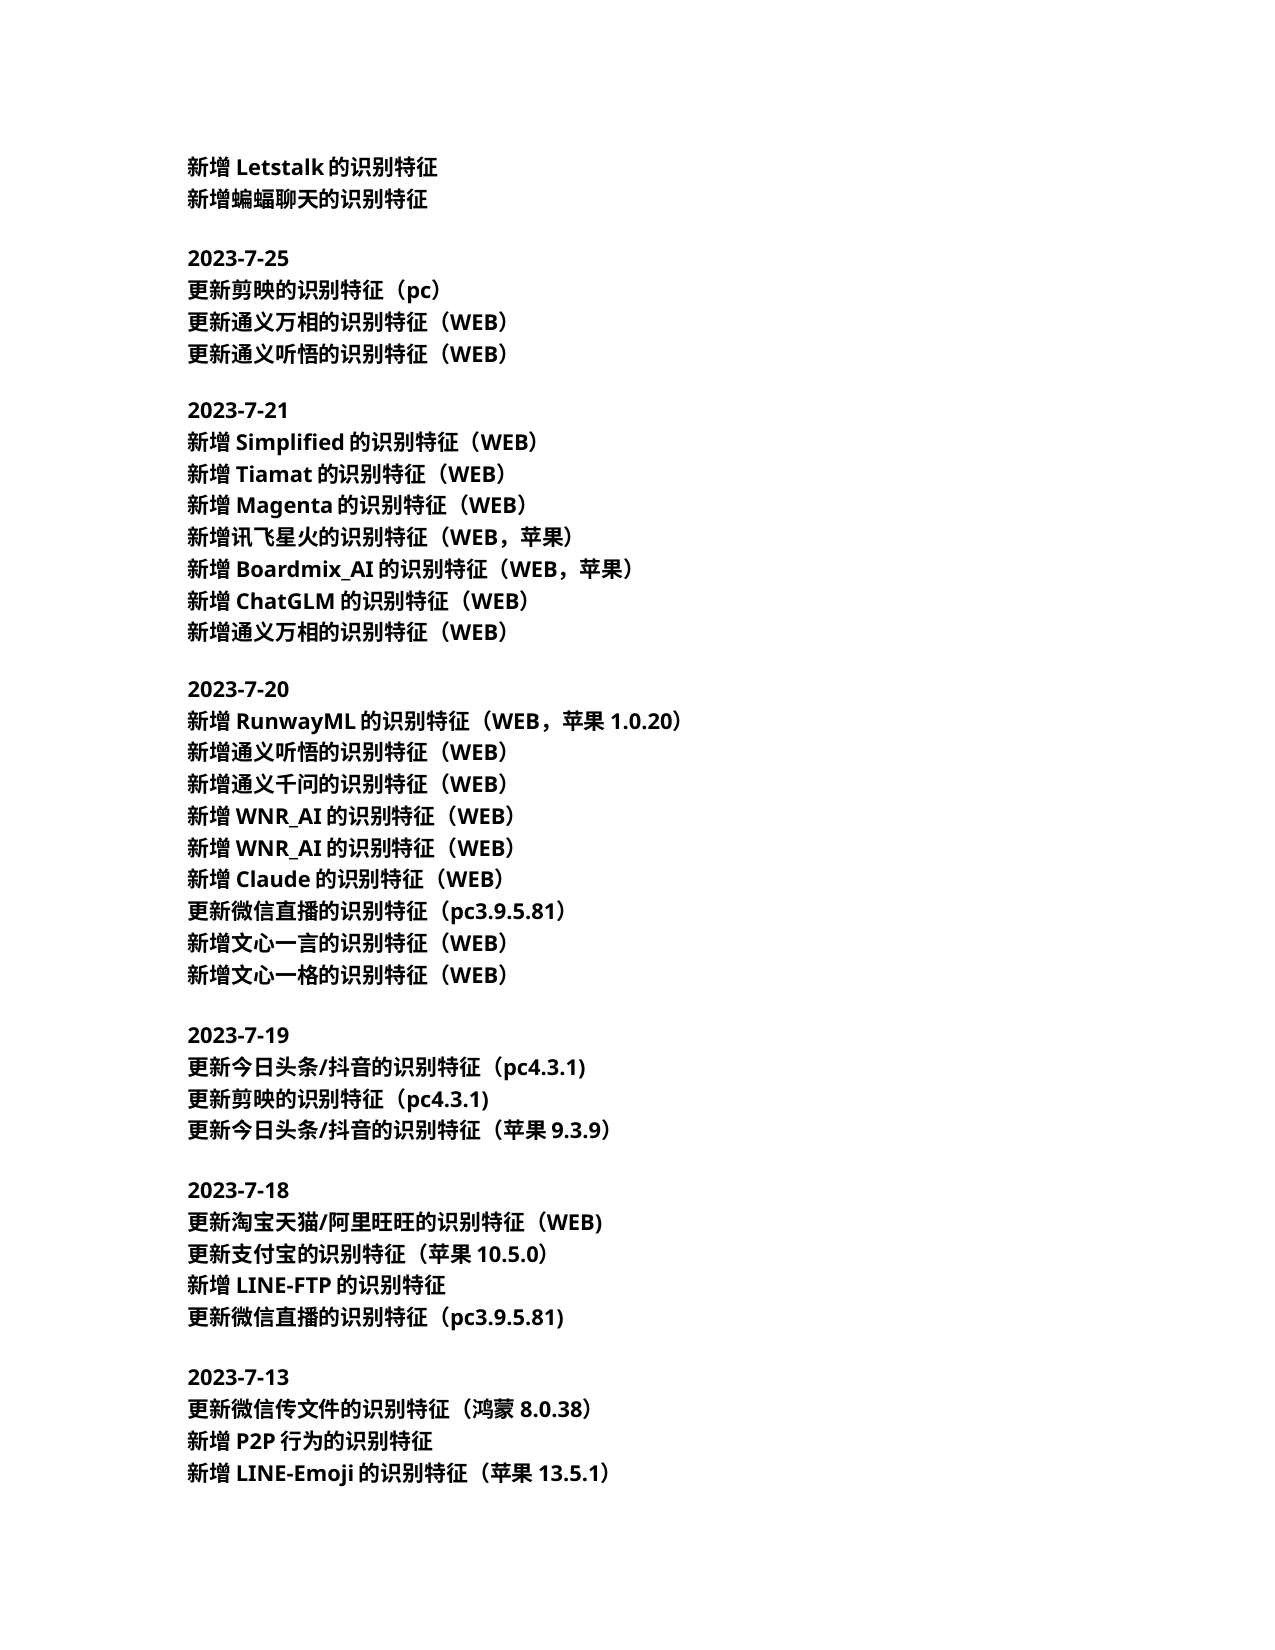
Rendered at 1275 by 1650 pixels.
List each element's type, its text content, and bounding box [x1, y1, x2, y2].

text 新增WNR_AI的识别特征（WEB） [187, 831, 1087, 862]
text 2023-7-20 [187, 674, 1087, 704]
text 新增Claude的识别特征（WEB） [187, 862, 1087, 894]
text 2023-7-13 [187, 1362, 1087, 1392]
text 更新剪映的识别特征（pc） [187, 273, 1087, 305]
text 新增Letstalk的识别特征 [187, 150, 1087, 182]
text 新增RunwayML的识别特征（WEB，苹果1.0.20） [187, 704, 1087, 735]
text 更新剪映的识别特征（pc4.3.1) [187, 1082, 1087, 1113]
text 新增Tiamat的识别特征（WEB） [187, 457, 1087, 488]
text 更新今日头条/抖音的识别特征（pc4.3.1) [187, 1050, 1087, 1082]
text 更新微信传文件的识别特征（鸿蒙8.0.38） [187, 1392, 1087, 1424]
text 更新淘宝天猫/阿里旺旺的识别特征（WEB) [187, 1205, 1087, 1237]
text 更新通义听悟的识别特征（WEB） [187, 337, 1087, 368]
text 新增Simplified的识别特征（WEB） [187, 425, 1087, 457]
text 新增P2P行为的识别特征 [187, 1424, 1087, 1456]
text 更新通义万相的识别特征（WEB） [187, 305, 1087, 337]
text 2023-7-19 [187, 1020, 1087, 1050]
text 2023-7-25 [187, 243, 1087, 273]
text 新增Magenta的识别特征（WEB） [187, 488, 1087, 520]
text 2023-7-18 [187, 1175, 1087, 1205]
text 更新今日头条/抖音的识别特征（苹果9.3.9） [187, 1113, 1087, 1145]
text 2023-7-21 [187, 395, 1087, 425]
text 更新微信直播的识别特征（pc3.9.5.81) [187, 1300, 1087, 1332]
text 新增文心一格的识别特征（WEB） [187, 958, 1087, 989]
text 新增文心一言的识别特征（WEB） [187, 926, 1087, 958]
text 新增Boardmix_AI的识别特征（WEB，苹果） [187, 552, 1087, 584]
text 新增通义听悟的识别特征（WEB） [187, 735, 1087, 767]
text 新增LINE-Emoji的识别特征（苹果13.5.1） [187, 1456, 1087, 1487]
text 新增LINE-FTP的识别特征 [187, 1268, 1087, 1300]
text 新增通义万相的识别特征（WEB） [187, 615, 1087, 647]
text 新增通义千问的识别特征（WEB） [187, 767, 1087, 799]
text 新增WNR_AI的识别特征（WEB） [187, 799, 1087, 831]
text 新增ChatGLM的识别特征（WEB） [187, 584, 1087, 615]
text 新增讯飞星火的识别特征（WEB，苹果） [187, 520, 1087, 552]
text 更新支付宝的识别特征（苹果10.5.0） [187, 1237, 1087, 1268]
text 更新微信直播的识别特征（pc3.9.5.81） [187, 894, 1087, 926]
text 新增蝙蝠聊天的识别特征 [187, 182, 1087, 213]
